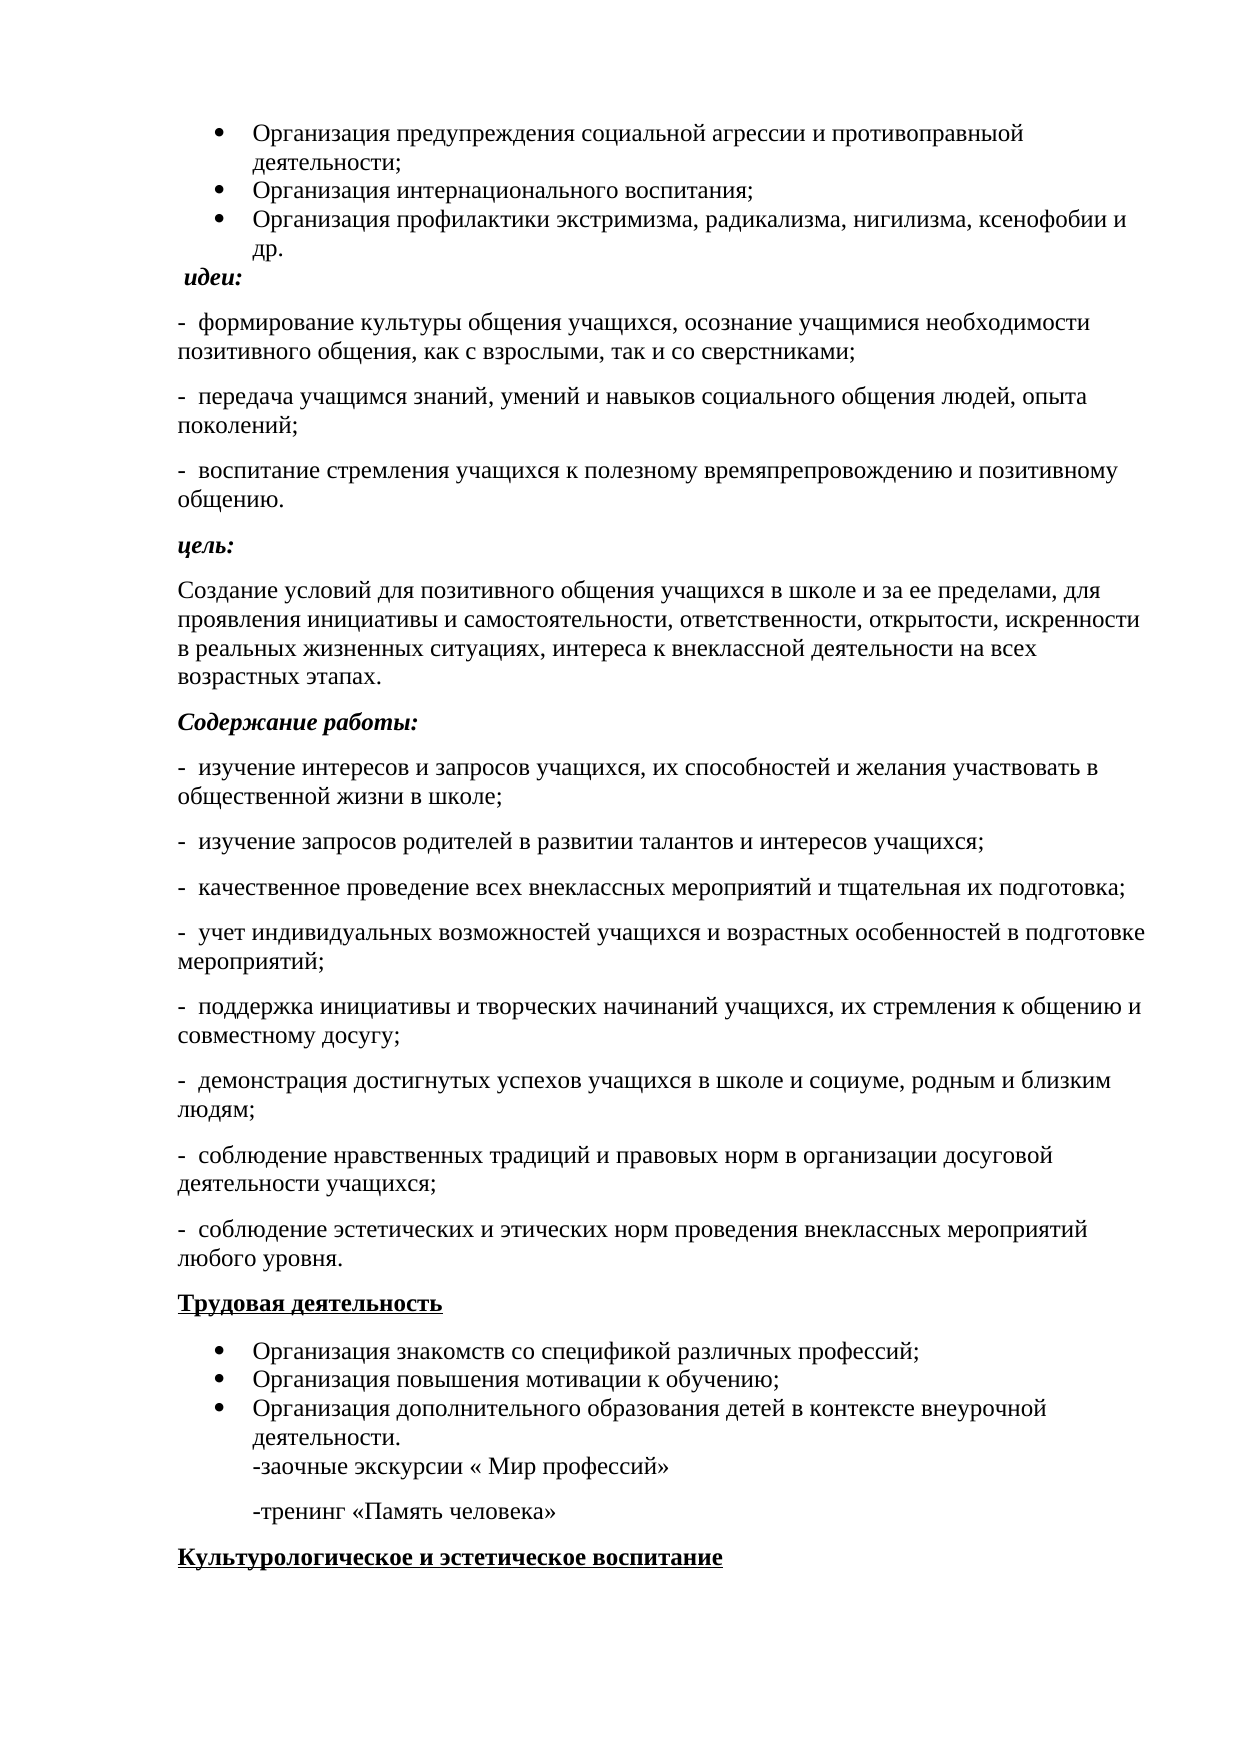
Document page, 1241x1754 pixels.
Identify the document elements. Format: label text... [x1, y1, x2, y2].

text -тренинг «Память человека» [252, 1496, 1152, 1525]
text Культурологическое и эстетическое воспитание [177, 1542, 1152, 1570]
list Организация дополнительного образования детей в контексте внеурочной деятельности. [215, 1393, 1152, 1451]
text - воспитание стремления учащихся к полезному времяпрепровождению и позитивному общению. [177, 456, 1152, 513]
list Организация профилактики экстримизма, радикализма, нигилизма, ксенофобии и др. [215, 204, 1152, 262]
text - демонстрация достигнутых успехов учащихся в школе и социуме, родным и близким людям; [177, 1066, 1152, 1123]
text -заочные экскурсии « Мир профессий» [252, 1451, 1152, 1479]
list Организация интернационального воспитания; [215, 176, 1152, 204]
text Содержание работы: [177, 707, 1152, 736]
text - учет индивидуальных возможностей учащихся и возрастных особенностей в подготовке мероприятий; [177, 917, 1152, 975]
list Организация повышения мотивации к обучению; [215, 1364, 1152, 1393]
text Создание условий для позитивного общения учащихся в школе и за ее пределами, для проявления инициативы и самостоятельности, ответственности, открытости, искренности в реальных жизненных ситуациях, интереса к внеклассной деятельности на всех возрастных этапах. [177, 575, 1152, 690]
text - поддержка инициативы и творческих начинаний учащихся, их стремления к общению и совместному досугу; [177, 991, 1152, 1049]
text - качественное проведение всех внеклассных мероприятий и тщательная их подготовка; [177, 872, 1152, 901]
list Организация предупреждения социальной агрессии и противоправныой деятельности; [215, 118, 1152, 176]
text - соблюдение эстетических и этических норм проведения внеклассных мероприятий любого уровня. [177, 1214, 1152, 1271]
text - изучение интересов и запросов учащихся, их способностей и желания участвовать в общественной жизни в школе; [177, 752, 1152, 810]
text цель: [177, 530, 1152, 558]
text - соблюдение нравственных традиций и правовых норм в организации досуговой деятельности учащихся; [177, 1140, 1152, 1197]
text - формирование культуры общения учащихся, осознание учащимися необходимости позитивного общения, как с взрослыми, так и со сверстниками; [177, 307, 1152, 365]
text - передача учащимся знаний, умений и навыков социального общения людей, опыта поколений; [177, 381, 1152, 439]
list Организация знакомств со спецификой различных профессий; [215, 1336, 1152, 1364]
text - изучение запросов родителей в развитии талантов и интересов учащихся; [177, 826, 1152, 855]
text идеи: [177, 262, 1152, 291]
text Трудовая деятельность [177, 1288, 1152, 1317]
